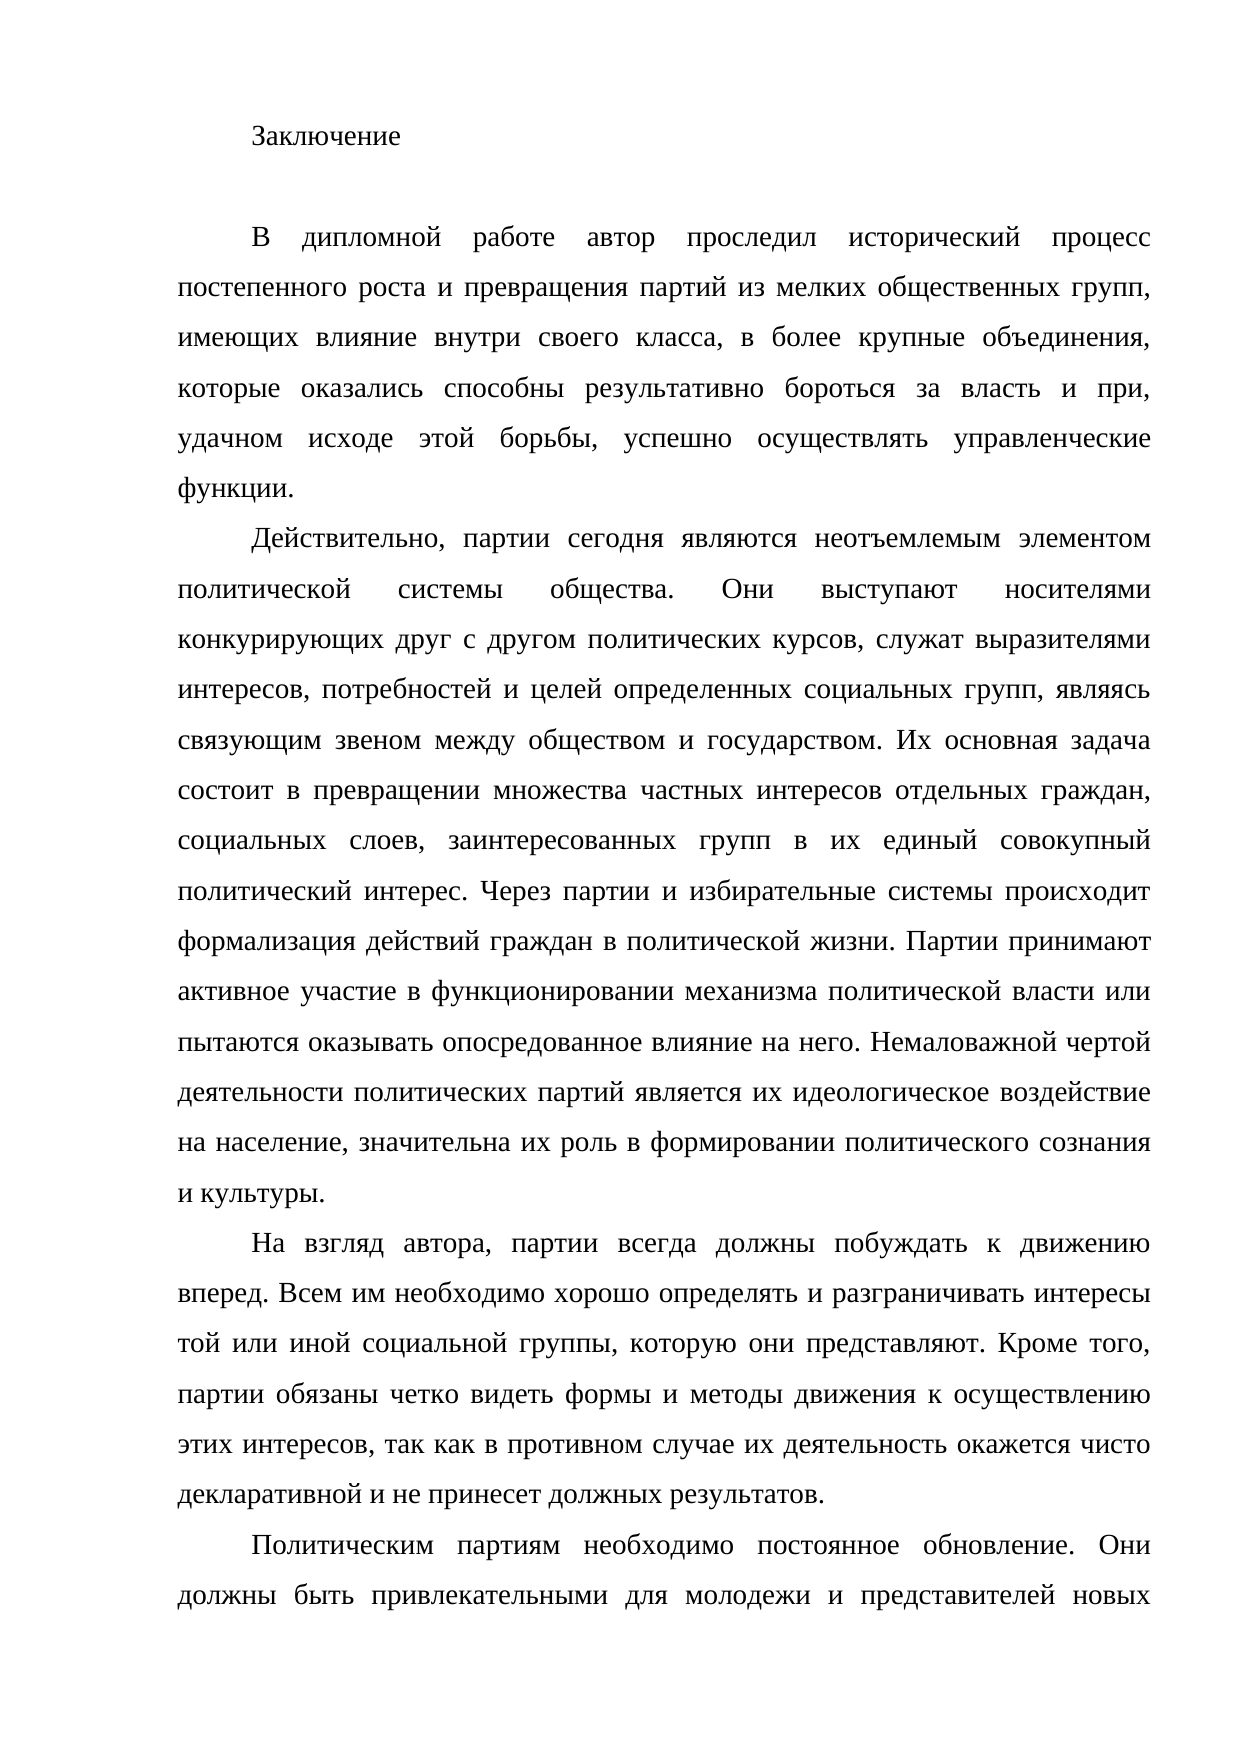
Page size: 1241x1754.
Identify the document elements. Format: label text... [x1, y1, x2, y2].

text Действительно, партии сегодня являются неотъемлемым элементом политической системы общества. Они выступают носителями конкурирующих друг с другом политических курсов, служат выразителями интересов, потребностей и целей определенных социальных групп, являясь связующим звеном между обществом и государством. Их основная задача состоит в превращении множества частных интересов отдельных граждан, социальных слоев, заинтересованных групп в их единый совокупный политический интерес. Через партии и избирательные системы происходит формализация действий граждан в политической жизни. Партии принимают активное участие в функционировании механизма политической власти или пытаются оказывать опосредованное влияние на него. Немаловажной чертой деятельности политических партий является их идеологическое воздействие на население, значительна их роль в формировании политического сознания и культуры. [177, 521, 1152, 1208]
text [177, 1527, 1152, 1611]
text В дипломной работе автор проследил исторический процесс постепенного роста и превращения партий из мелких общественных групп, имеющих влияние внутри своего класса, в более крупные объединения, которые оказались способны результативно бороться за власть и при, удачном исходе этой борьбы, успешно осуществлять управленческие функции. [177, 219, 1152, 504]
text Заключение [177, 118, 1152, 152]
text На взгляд автора, партии всегда должны побуждать к движению вперед. Всем им необходимо хорошо определять и разграничивать интересы той или иной социальной группы, которую они представляют. Кроме того, партии обязаны четко видеть формы и методы движения к осуществлению этих интересов, так как в противном случае их деятельность окажется чисто декларативной и не принесет должных результатов. [177, 1225, 1152, 1510]
